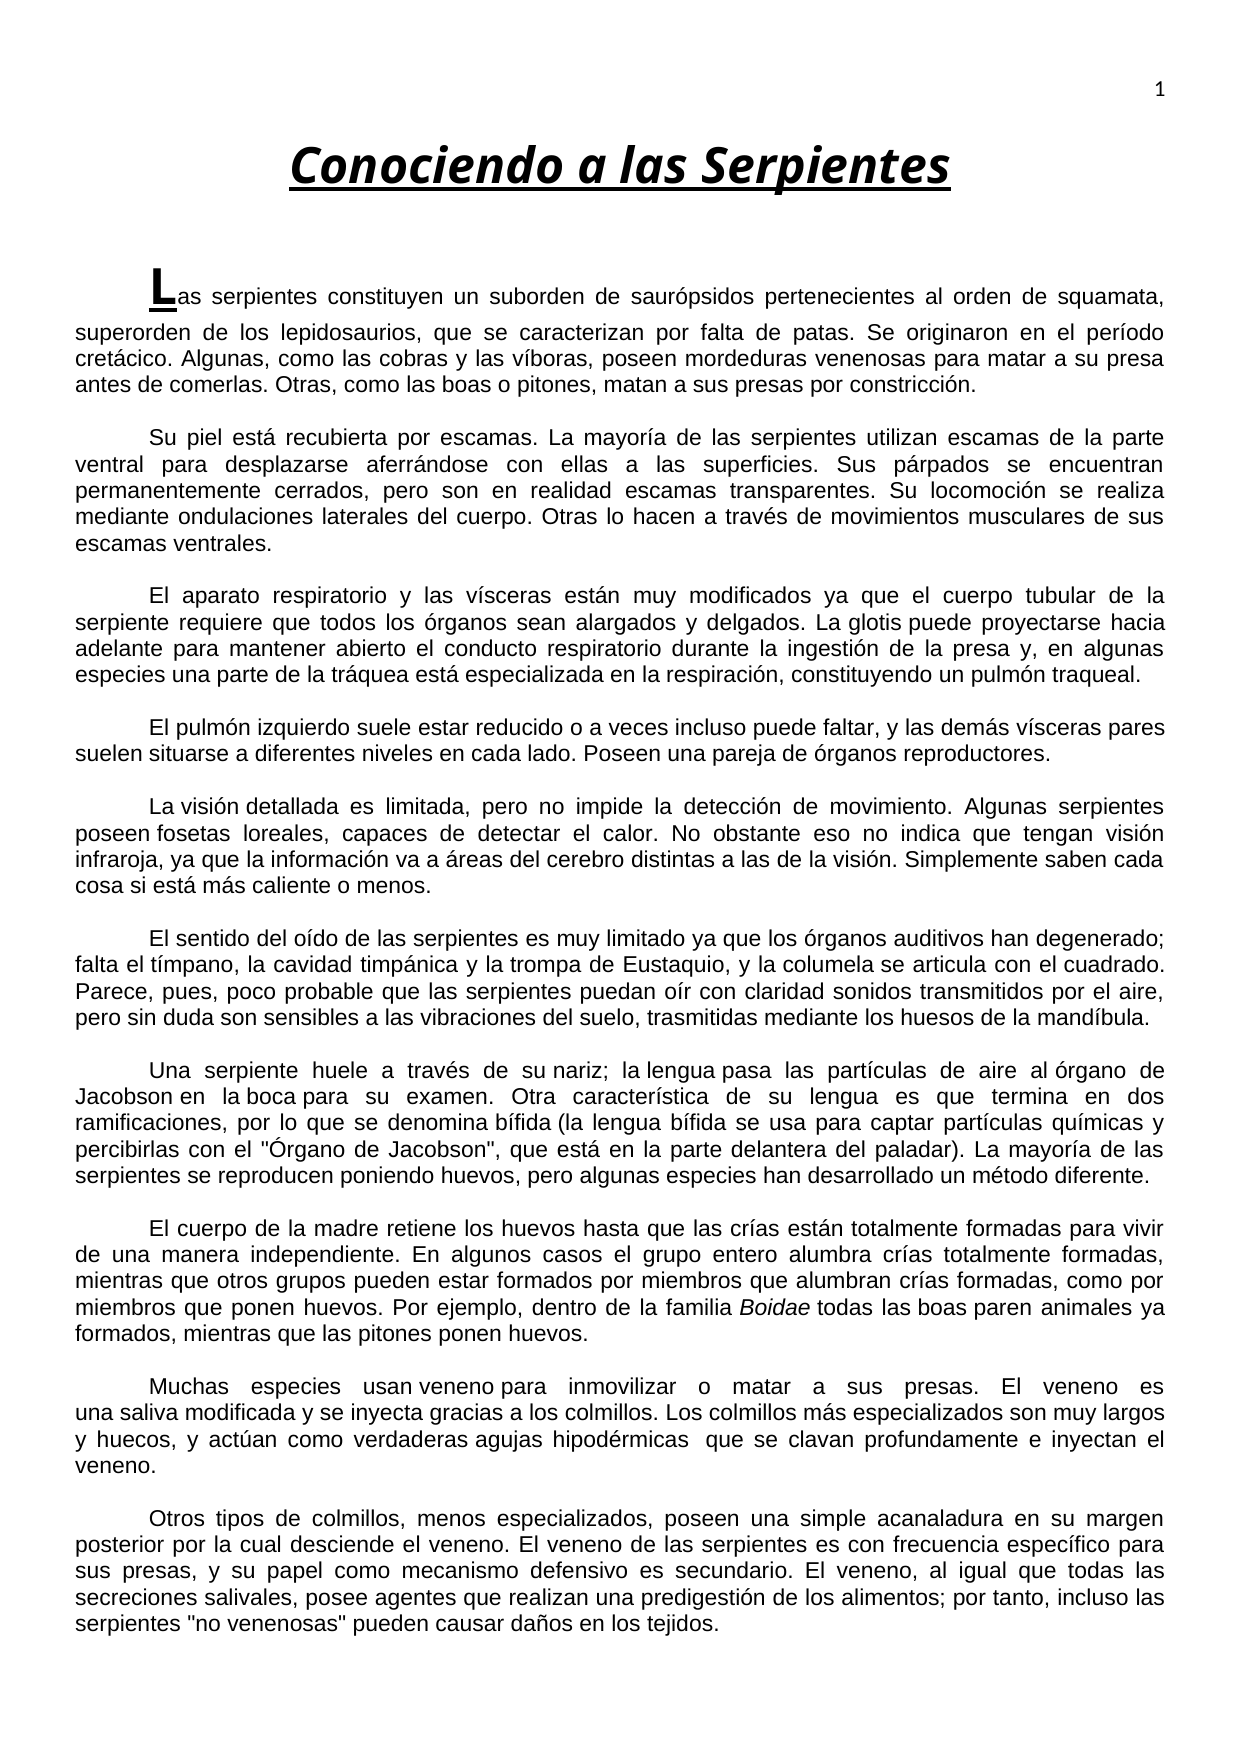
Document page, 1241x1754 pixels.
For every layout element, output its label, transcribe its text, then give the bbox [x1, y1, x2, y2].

text El sentido del oído de las serpientes es muy limitado ya que los órganos auditivos han degenerado; falta el tímpano, la cavidad timpánica y la trompa de Eustaquio, y la columela se articula con el cuadrado. Parece, pues, poco probable que las serpientes puedan oír con claridad sonidos transmitidos por el aire, pero sin duda son sensibles a las vibraciones del suelo, trasmitidas mediante los huesos de la mandíbula. [75, 925, 1165, 1030]
text El aparato respiratorio y las vísceras están muy modificados ya que el cuerpo tubular de la serpiente requiere que todos los órganos sean alargados y delgados. La glotis puede proyectarse hacia adelante para mantener abierto el conducto respiratorio durante la ingestión de la presa y, en algunas especies una parte de la tráquea está especializada en la respiración, constituyendo un pulmón traqueal. [75, 582, 1165, 688]
text Muchas especies usan veneno para inmovilizar o matar a sus presas. El veneno es una saliva modificada y se inyecta gracias a los colmillos. Los colmillos más especializados son muy largos y huecos, y actúan como verdaderas agujas hipodérmicas que se clavan profundamente e inyectan el veneno. [75, 1373, 1165, 1478]
text Su piel está recubierta por escamas. La mayoría de las serpientes utilizan escamas de la parte ventral para desplazarse aferrándose con ellas a las superficies. Sus párpados se encuentran permanentemente cerrados, pero son en realidad escamas transparentes. Su locomoción se realiza mediante ondulaciones laterales del cuerpo. Otras lo hacen a través de movimientos musculares de sus escamas ventrales. [75, 424, 1165, 556]
text Conociendo a las Serpientes [75, 130, 1165, 198]
text Otros tipos de colmillos, menos especializados, poseen una simple acanaladura en su margen posterior por la cual desciende el veneno. El veneno de las serpientes es con frecuencia específico para sus presas, y su papel como mecanismo defensivo es secundario. El veneno, al igual que todas las secreciones salivales, posee agentes que realizan una predigestión de los alimentos; por tanto, incluso las serpientes "no venenosas" pueden causar daños en los tejidos. [75, 1505, 1165, 1636]
text El pulmón izquierdo suele estar reducido o a veces incluso puede faltar, y las demás vísceras pares suelen situarse a diferentes niveles en cada lado. Poseen una pareja de órganos reproductores. [75, 714, 1165, 767]
text La visión detallada es limitada, pero no impide la detección de movimiento. Algunas serpientes poseen fosetas loreales, capaces de detectar el calor. No obstante eso no indica que tengan visión infraroja, ya que la información va a áreas del cerebro distintas a las de la visión. Simplemente saben cada cosa si está más caliente o menos. [75, 793, 1165, 898]
text El cuerpo de la madre retiene los huevos hasta que las crías están totalmente formadas para vivir de una manera independiente. En algunos casos el grupo entero alumbra crías totalmente formadas, mientras que otros grupos pueden estar formados por miembros que alumbran crías formadas, como por miembros que ponen huevos. Por ejemplo, dentro de la familia Boidae todas las boas paren animales ya formados, mientras que las pitones ponen huevos. [75, 1215, 1165, 1347]
text Una serpiente huele a través de su nariz; la lengua pasa las partículas de aire al órgano de Jacobson en la boca para su examen. Otra característica de su lengua es que termina en dos ramificaciones, por lo que se denomina bífida (la lengua bífida se usa para captar partículas químicas y percibirlas con el "Órgano de Jacobson", que está en la parte delantera del paladar). La mayoría de las serpientes se reproducen poniendo huevos, pero algunas especies han desarrollado un método diferente. [75, 1057, 1165, 1188]
text Las serpientes constituyen un suborden de saurópsidos pertenecientes al orden de squamata, superorden de los lepidosaurios, que se caracterizan por falta de patas. Se originaron en el período cretácico. Algunas, como las cobras y las víboras, poseen mordeduras venenosas para matar a su presa antes de comerlas. Otras, como las boas o pitones, matan a sus presas por constricción. [75, 251, 1165, 398]
